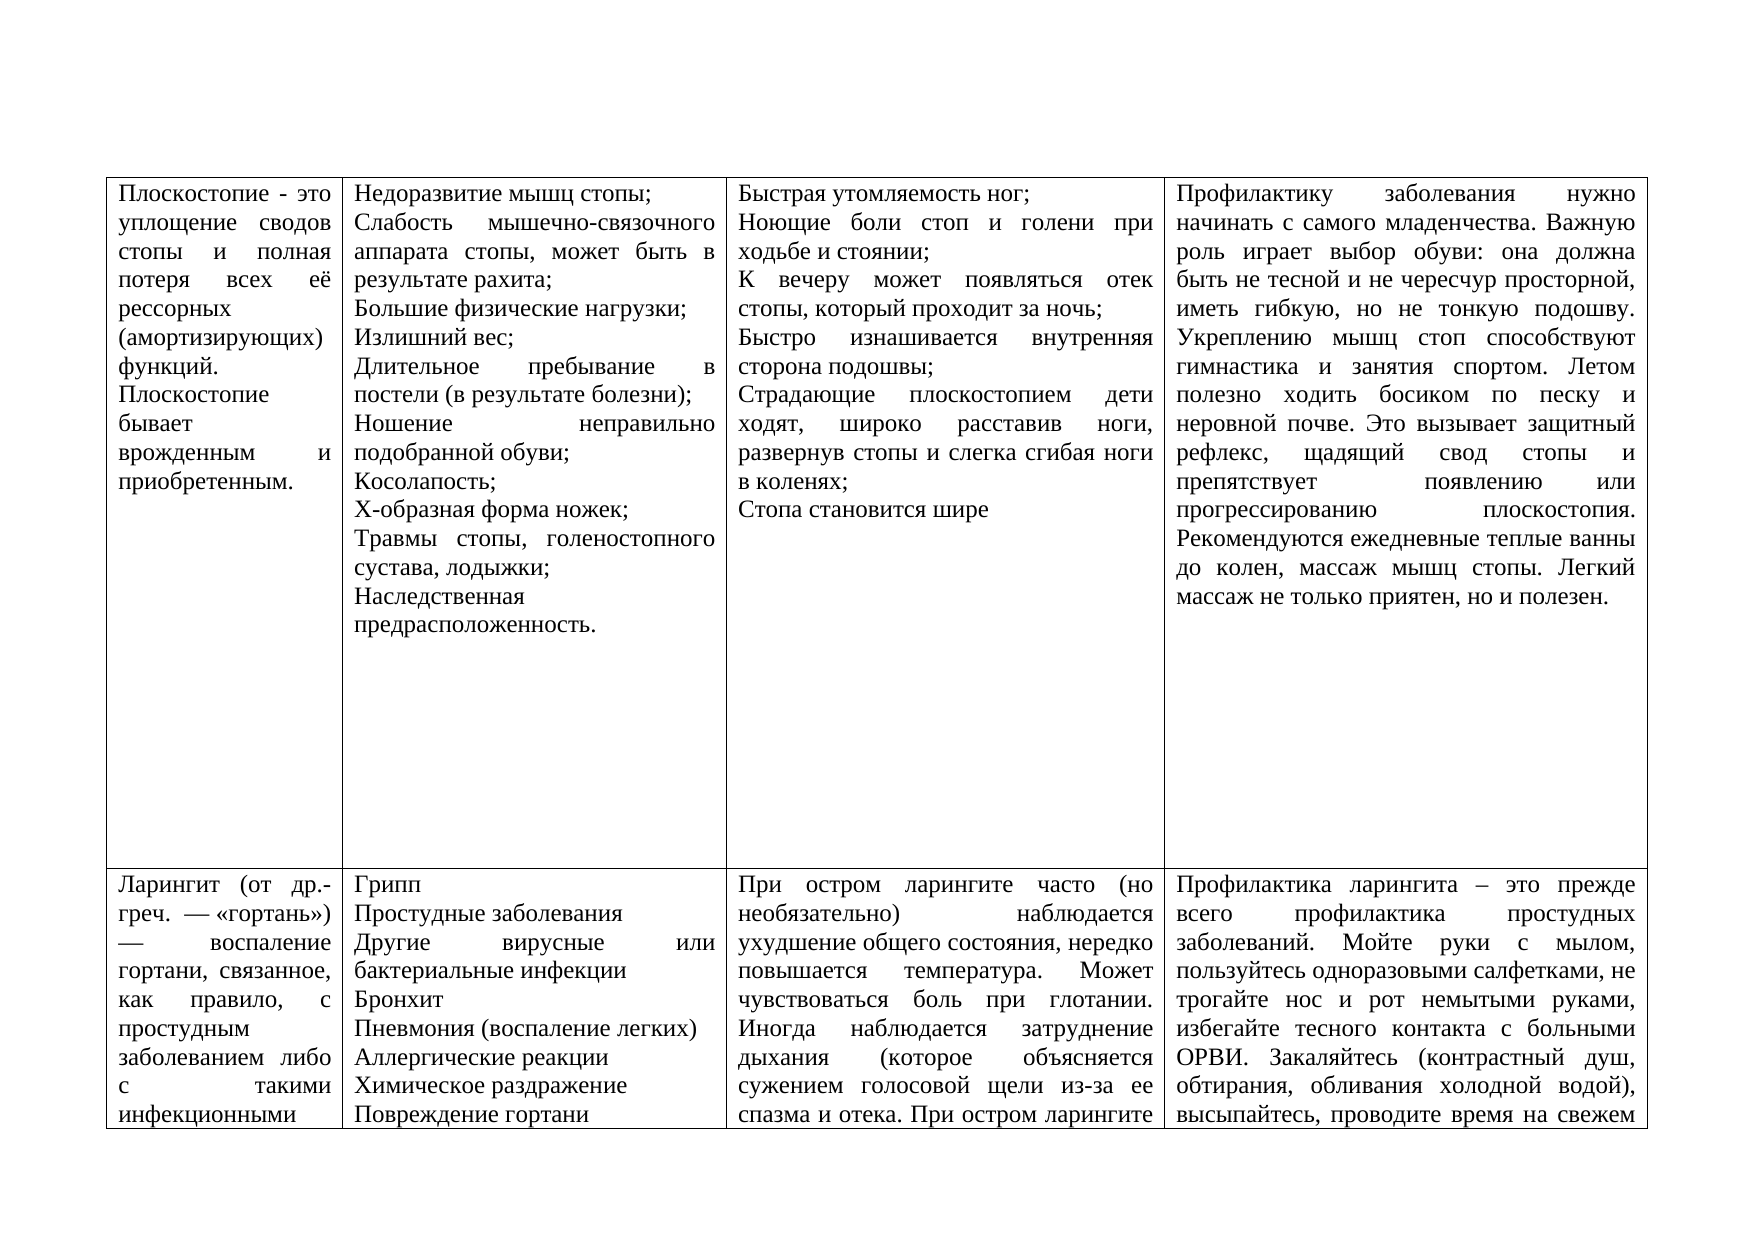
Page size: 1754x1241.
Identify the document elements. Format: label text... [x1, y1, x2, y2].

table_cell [727, 869, 1164, 1128]
table_cell Недоразвитие мышц стопы; Слабость мышечно-связочного аппарата стопы, может быть в результате рахита; Большие физические нагрузки; Излишний вес; Длительное пребывание в постели (в результате болезни); Ношение неправильно подобранной обуви; Косолапость; Х-образная форма ножек; Травмы стопы, голеностопного сустава, лодыжки; Наследственная предрасположенность. [343, 178, 726, 868]
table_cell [343, 869, 726, 1128]
table_cell Плоскостопие - это уплощение сводов стопы и полная потеря всех её рессорных (амортизирующих) функций. Плоскостопие бывает врожденным и приобретенным. [107, 178, 342, 868]
table_cell Быстрая утомляемость ног; Ноющие боли стоп и голени при ходьбе и стоянии; К вечеру может появляться отек стопы, который проходит за ночь; Быстро изнашивается внутренняя сторона подошвы; Страдающие плоскостопием дети ходят, широко расставив ноги, развернув стопы и слегка сгибая ноги в коленях; Стопа становится шире [727, 178, 1164, 868]
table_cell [107, 869, 342, 1128]
table_cell Профилактику заболевания нужно начинать с самого младенчества. Важную роль играет выбор обуви: она должна быть не тесной и не чересчур просторной, иметь гибкую, но не тонкую подошву. Укреплению мышц стоп способствуют гимнастика и занятия спортом. Летом полезно ходить босиком по песку и неровной почве. Это вызывает защитный рефлекс, щадящий свод стопы и препятствует появлению или прогрессированию плоскостопия. Рекомендуются ежедневные теплые ванны до колен, массаж мышц стопы. Легкий массаж не только приятен, но и полезен. [1165, 178, 1647, 868]
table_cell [1165, 869, 1647, 1128]
